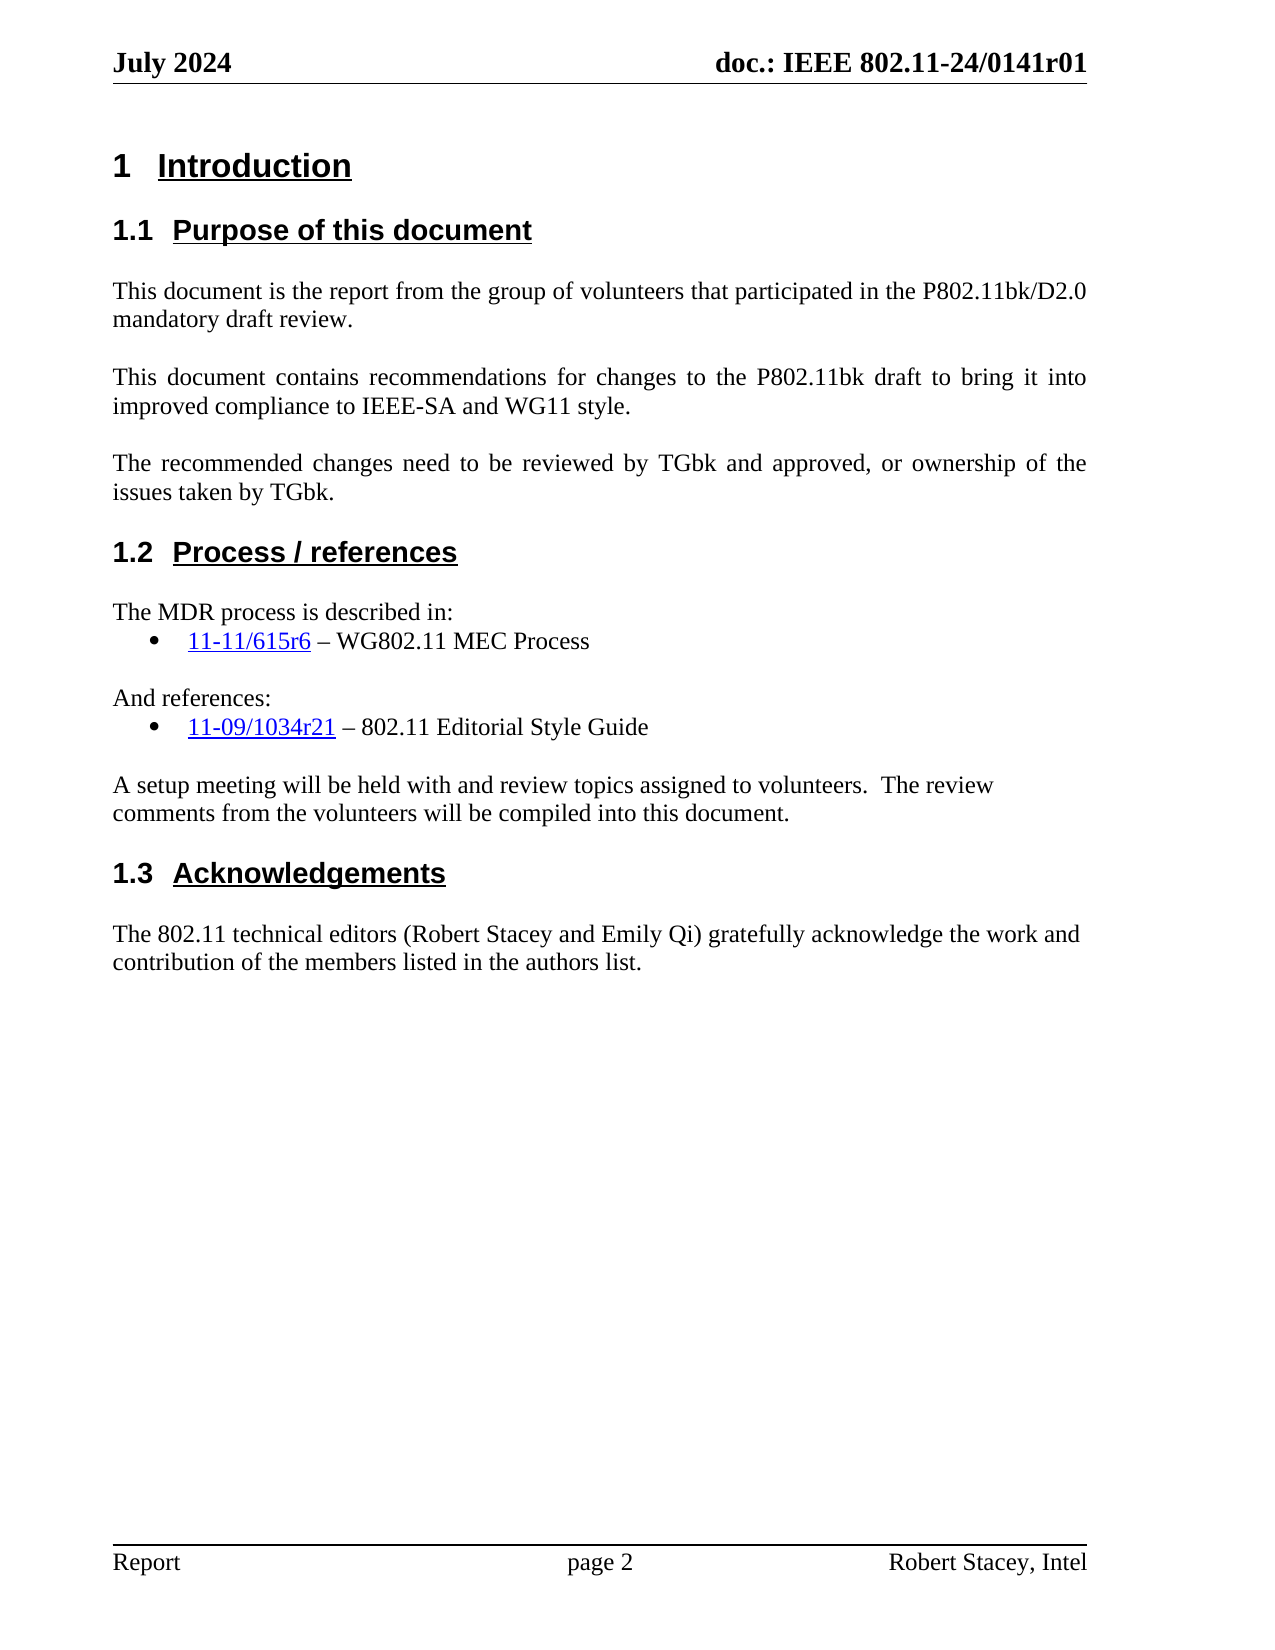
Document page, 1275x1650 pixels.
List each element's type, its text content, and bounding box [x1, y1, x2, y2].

subtitle Introduction [112, 146, 1087, 184]
subtitle Acknowledgements [112, 856, 1087, 890]
list 11-09/1034r21 – 802.11 Editorial Style Guide [150, 712, 1087, 741]
text The MDR process is described in: [112, 597, 1087, 626]
text This document is the report from the group of volunteers that participated in the P802.11bk/D2.0 mandatory draft review. [112, 276, 1087, 333]
subtitle Purpose of this document [112, 213, 1087, 247]
text The 802.11 technical editors (Robert Stacey and Emily Qi) gratefully acknowledge the work and contribution of the members listed in the authors list. [112, 919, 1087, 976]
text And references: [112, 683, 1087, 712]
text A setup meeting will be held with and review topics assigned to volunteers. The review comments from the volunteers will be compiled into this document. [112, 770, 1087, 827]
list 11-11/615r6 – WG802.11 MEC Process [150, 626, 1087, 655]
text This document contains recommendations for changes to the P802.11bk draft to bring it into improved compliance to IEEE-SA and WG11 style. [112, 362, 1087, 419]
text The recommended changes need to be reviewed by TGbk and approved, or ownership of the issues taken by TGbk. [112, 448, 1087, 506]
subtitle Process / references [112, 535, 1087, 568]
